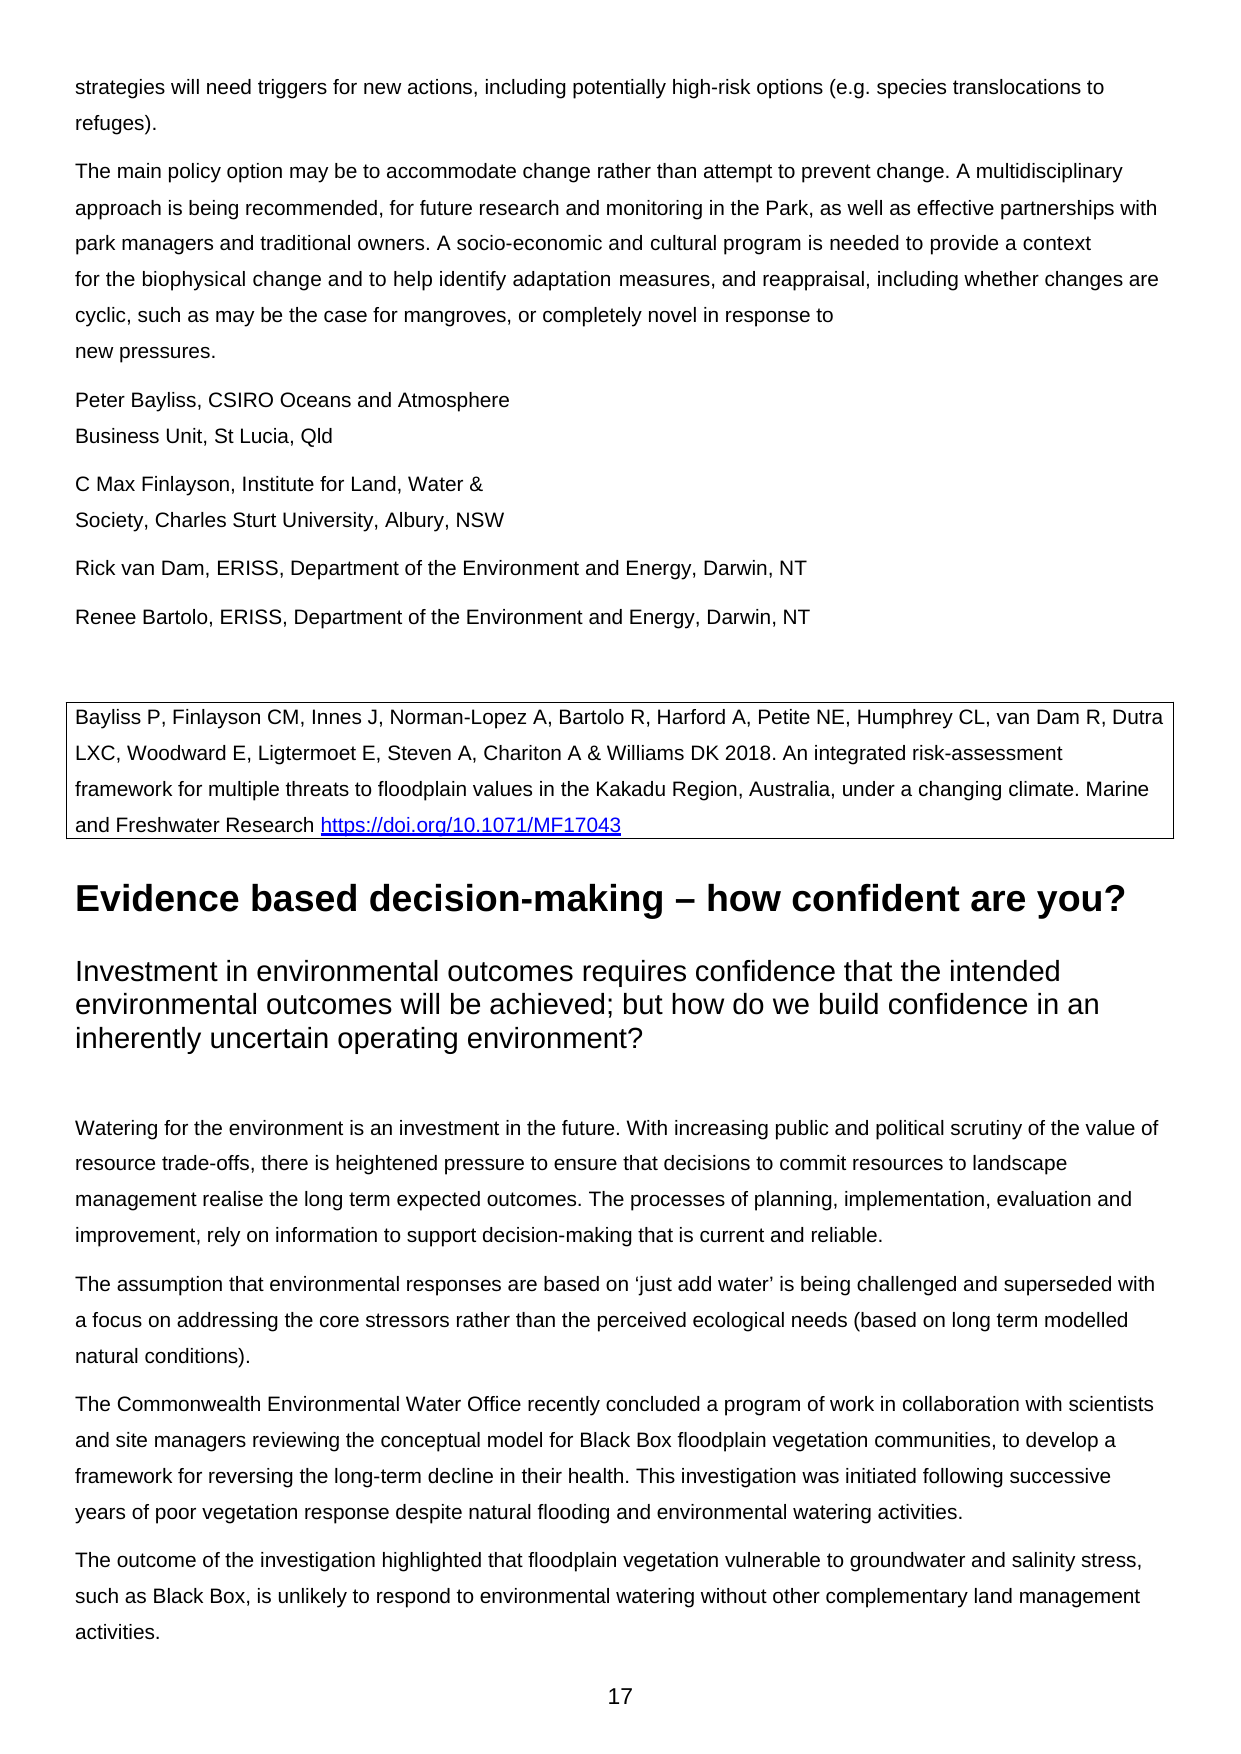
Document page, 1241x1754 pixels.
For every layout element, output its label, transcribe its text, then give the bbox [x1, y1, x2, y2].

text The assumption that environmental responses are based on ‘just add water’ is being challenged and superseded with a focus on addressing the core stressors rather than the perceived ecological needs (based on long term modelled natural conditions). [75, 1272, 1165, 1367]
text Peter Bayliss, CSIRO Oceans and Atmosphere Business Unit, St Lucia, Qld [75, 387, 1165, 447]
text The main policy option may be to accommodate change rather than attempt to prevent change. A multidisciplinary approach is being recommended, for future research and monitoring in the Park, as well as effective partnerships with park managers and traditional owners. A socio-economic and cultural program is needed to provide a context for the biophysical change and to help identify adaptation measures, and reappraisal, including whether changes are cyclic, such as may be the case for mangroves, or completely novel in response to new pressures. [75, 159, 1165, 363]
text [75, 1548, 1165, 1644]
text Renee Bartolo, ERISS, Department of the Environment and Energy, Darwin, NT [75, 605, 1165, 629]
text The Commonwealth Environmental Water Office recently concluded a program of work in collaboration with scientists and site managers reviewing the conceptual model for Black Box floodplain vegetation communities, to develop a framework for reversing the long-term decline in their health. This investigation was initiated following successive years of poor vegetation response despite natural flooding and environmental watering activities. [75, 1392, 1165, 1524]
text Bayliss P, Finlayson CM, Innes J, Norman-Lopez A, Bartolo R, Harford A, Petite NE, Humphrey CL, van Dam R, Dutra LXC, Woodward E, Ligtermoet E, Steven A, Chariton A & Williams DK 2018. An integrated risk-assessment framework for multiple threats to floodplain values in the Kakadu Region, Australia, under a changing climate. Marine and Freshwater Research https://doi.org/10.1071/MF17043 [67, 703, 1173, 838]
text C Max Finlayson, Institute for Land, Water & Society, Charles Sturt University, Albury, NSW [75, 472, 1165, 532]
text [75, 75, 1165, 135]
text Watering for the environment is an investment in the future. With increasing public and political scrutiny of the value of resource trade-offs, there is heightened pressure to ensure that decisions to commit resources to landscape management realise the long term expected outcomes. The processes of planning, implementation, evaluation and improvement, rely on information to support decision-making that is current and reliable. [75, 1115, 1165, 1247]
subtitle Investment in environmental outcomes requires confidence that the intended environmental outcomes will be achieved; but how do we build confidence in an inherently uncertain operating environment? [75, 954, 1165, 1054]
text Rick van Dam, ERISS, Department of the Environment and Energy, Darwin, NT [75, 556, 1165, 580]
text Evidence based decision-making – how confident are you? [75, 877, 1165, 920]
